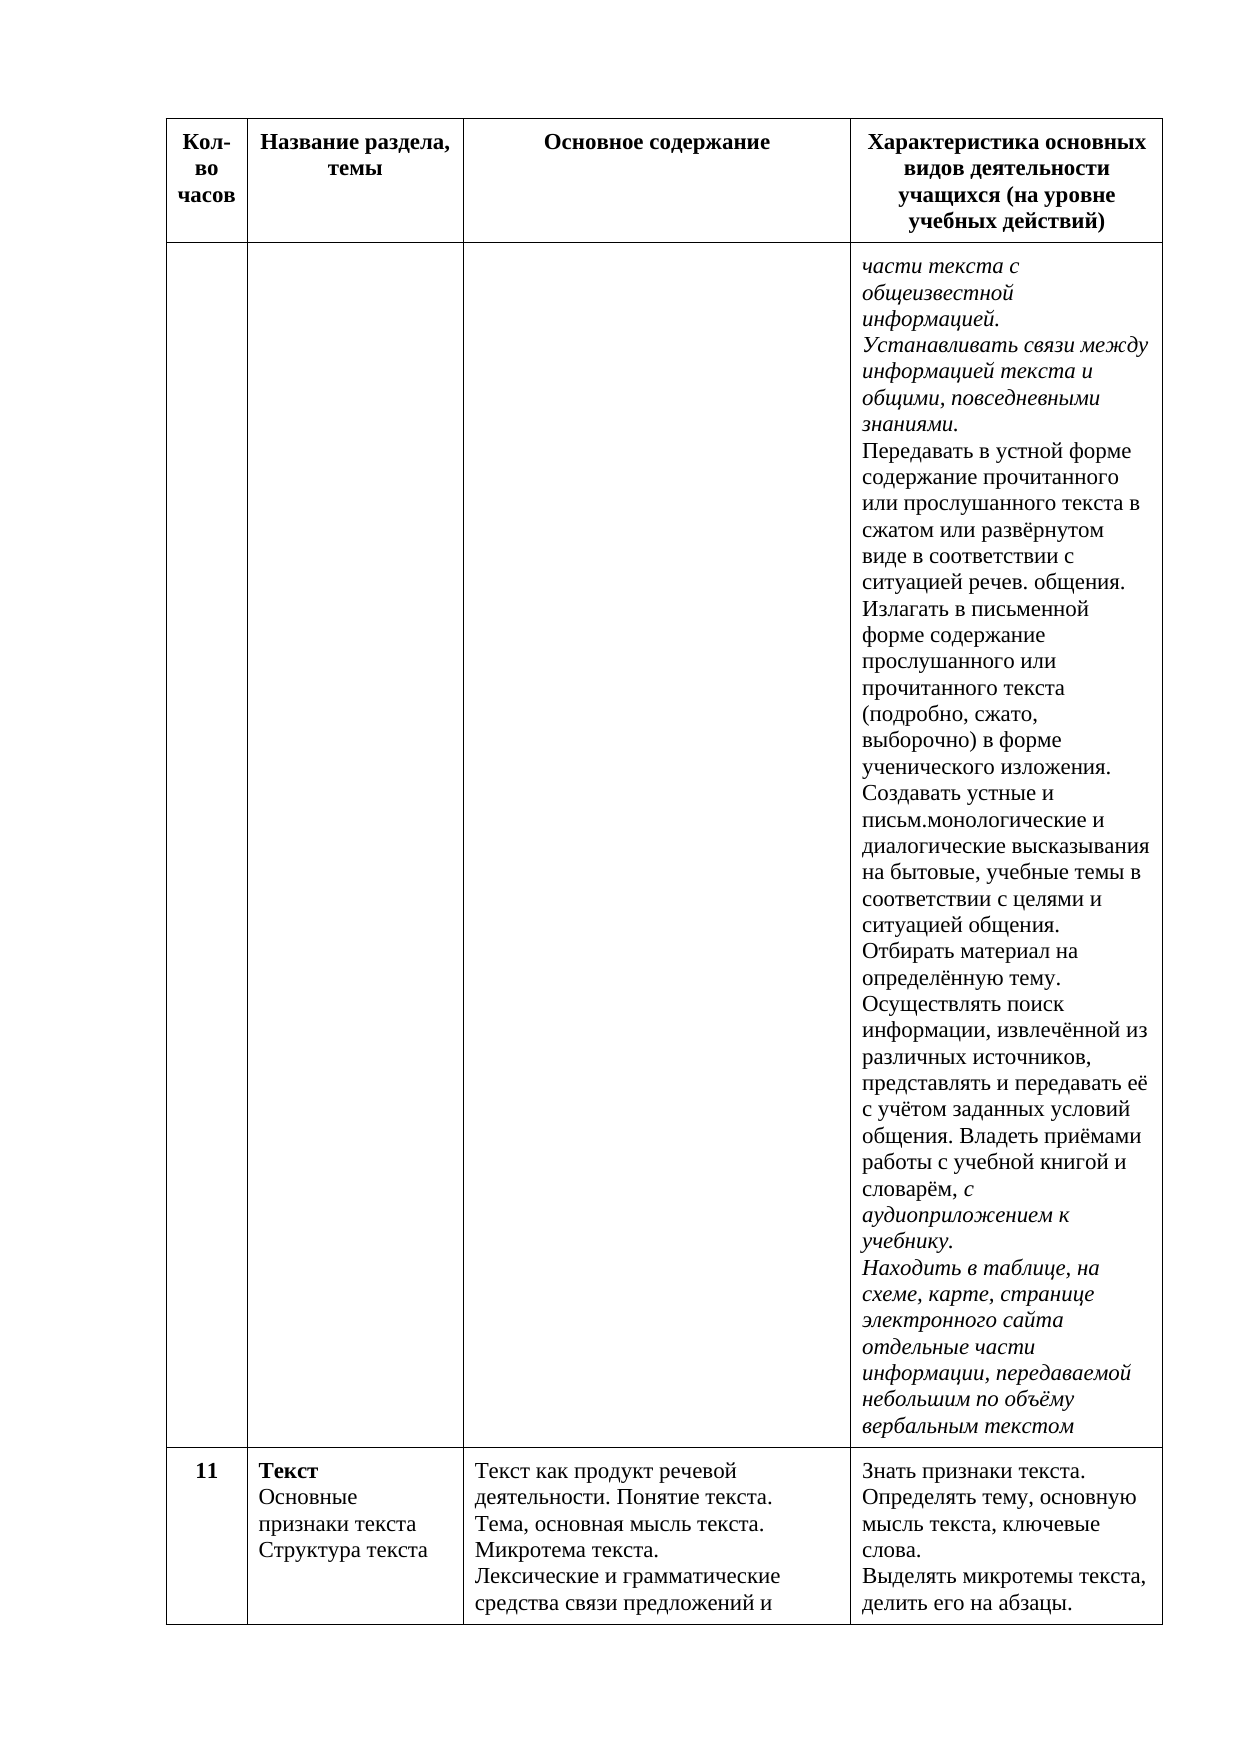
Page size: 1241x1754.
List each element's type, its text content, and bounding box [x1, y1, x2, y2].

table_cell 11 [167, 1448, 247, 1624]
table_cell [851, 1448, 1162, 1624]
table_header Характеристика основных видов деятельности учащихся (на уровне учебных действий) [851, 119, 1162, 242]
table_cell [248, 243, 463, 1447]
table_header Основное содержание [464, 119, 850, 242]
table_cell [464, 1448, 850, 1624]
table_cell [464, 243, 850, 1447]
table_header Название раздела, темы [248, 119, 463, 242]
table_cell 4 [167, 243, 247, 1447]
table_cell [851, 243, 1162, 1447]
table_header Кол-во часов [167, 119, 247, 242]
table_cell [248, 1448, 463, 1624]
